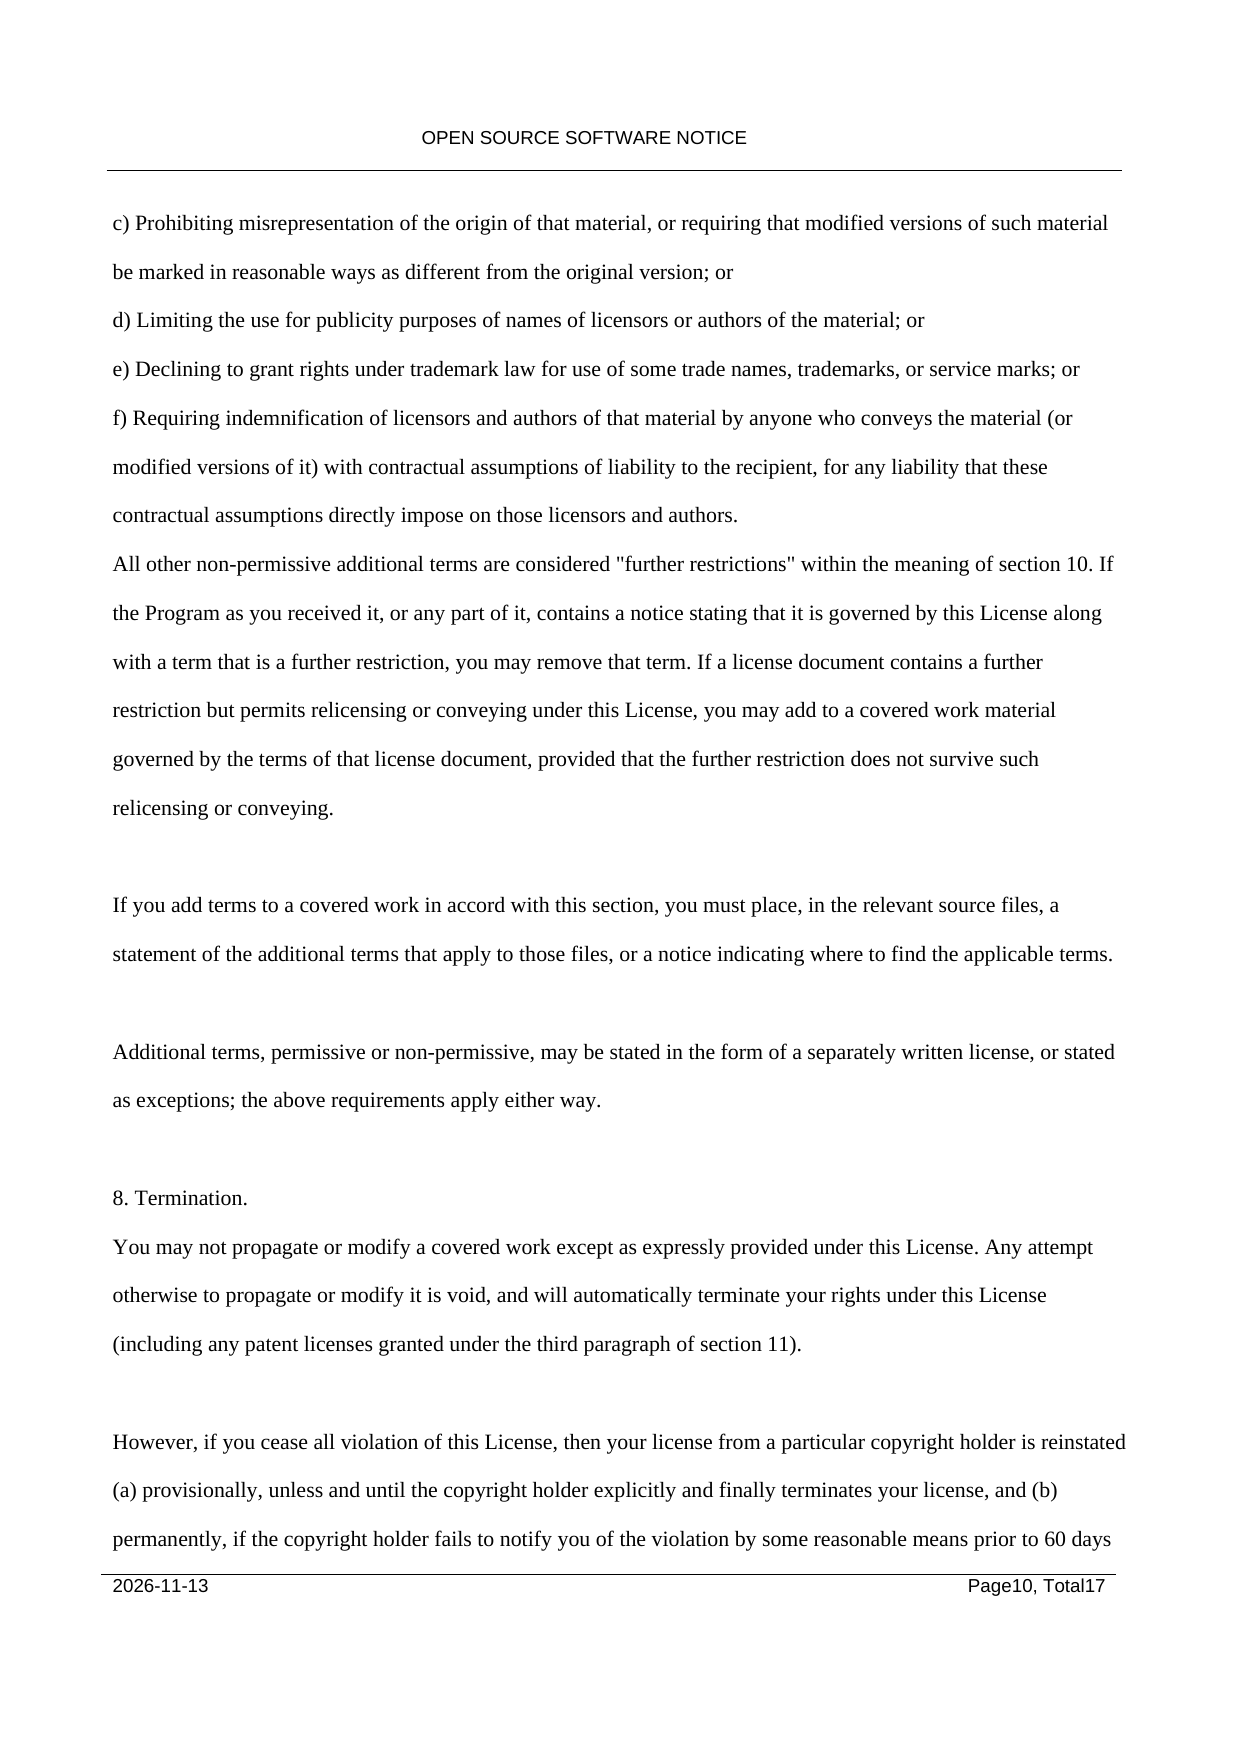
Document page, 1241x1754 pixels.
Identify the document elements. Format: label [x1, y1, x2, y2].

text [112, 206, 1128, 1555]
